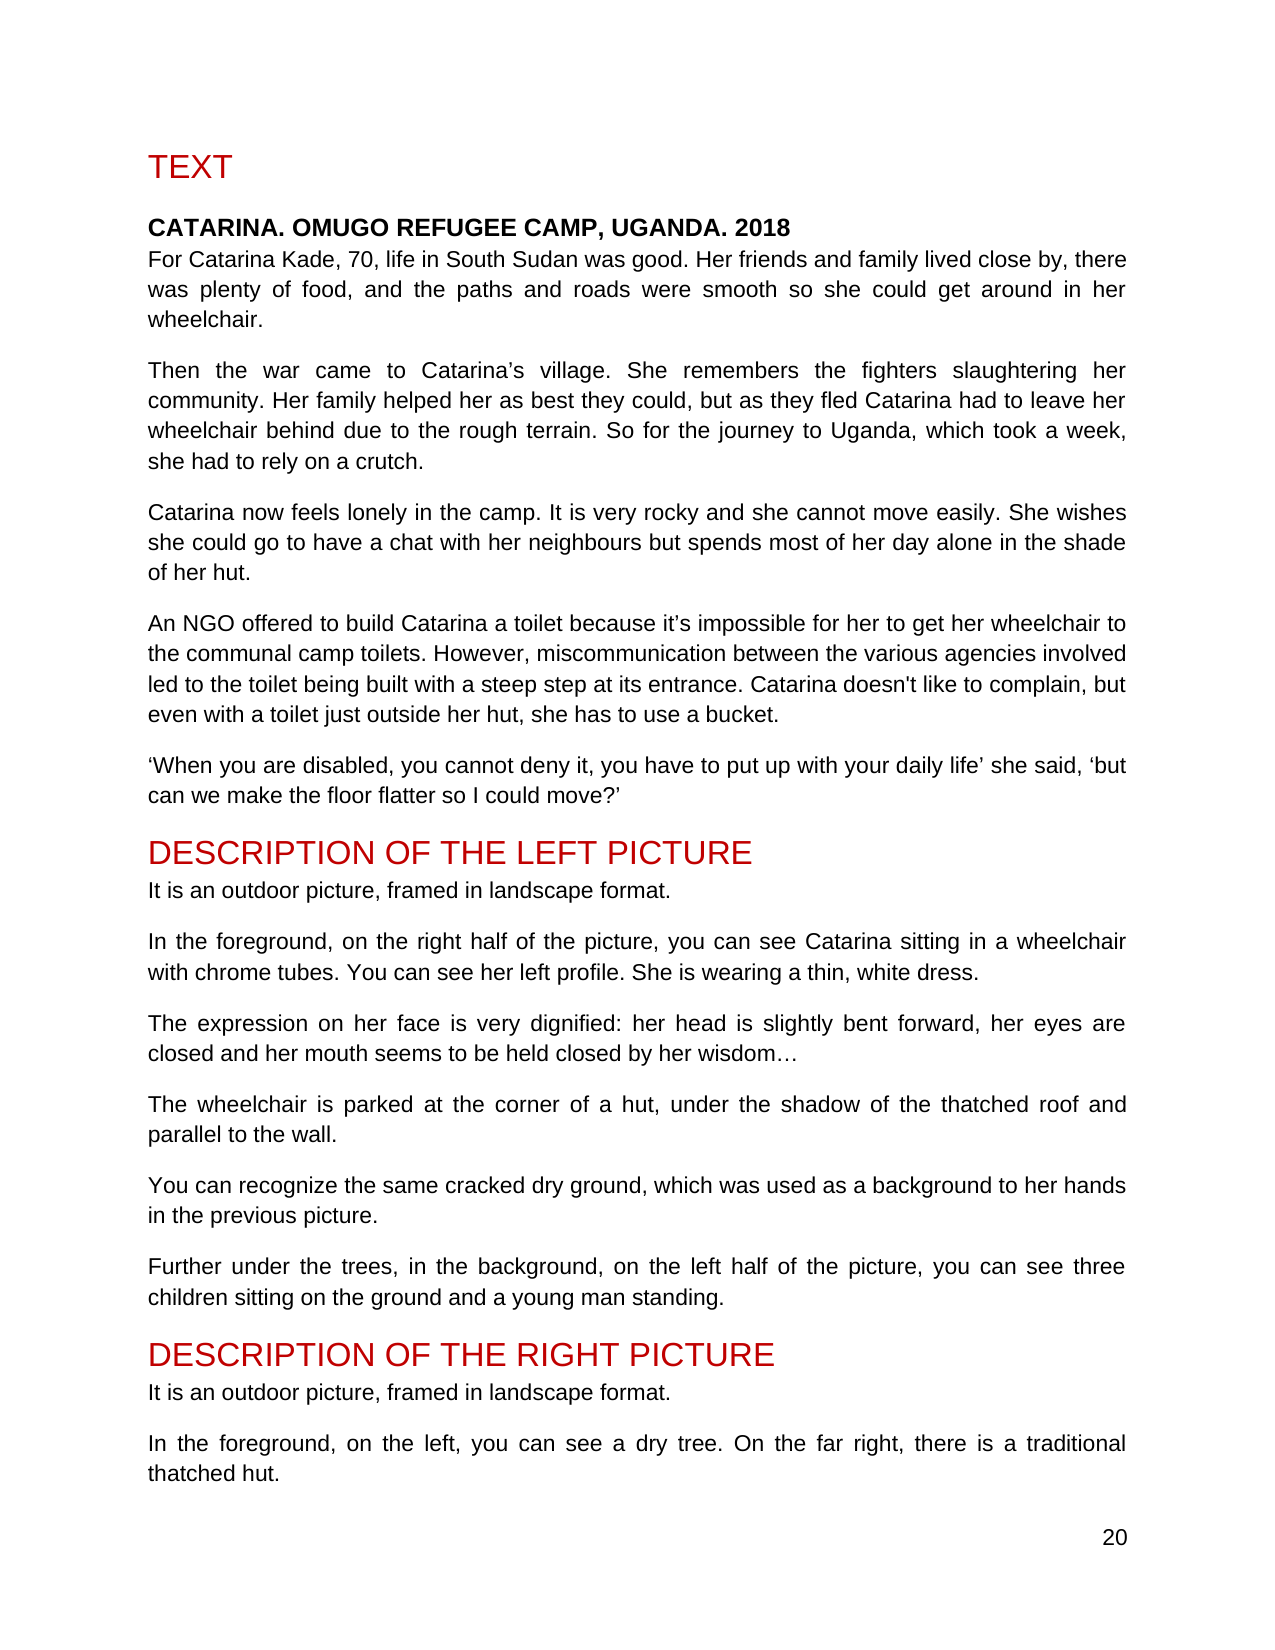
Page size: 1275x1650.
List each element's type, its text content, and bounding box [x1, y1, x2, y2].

text For Catarina Kade, 70, life in South Sudan was good. Her friends and family lived close by, there was plenty of food, and the paths and roads were smooth so she could get around in her wheelchair. [148, 246, 1127, 332]
subtitle Description of the right picture [148, 1334, 1127, 1373]
text Catarina now feels lonely in the camp. It is very rocky and she cannot move easily. She wishes she could go to have a chat with her neighbours but spends most of her day alone in the shade of her hut. [148, 499, 1127, 586]
text An NGO offered to build Catarina a toilet because it’s impossible for her to get her wheelchair to the communal camp toilets. However, miscommunication between the various agencies involved led to the toilet being built with a steep step at its entrance. Catarina doesn't like to complain, but even with a toilet just outside her hut, she has to use a bucket. [148, 610, 1127, 727]
text In the foreground, on the right half of the picture, you can see Catarina sitting in a wheelchair with chrome tubes. You can see her left profile. She is wearing a thin, white dress. [148, 928, 1127, 985]
subtitle Text [148, 148, 1127, 186]
text ‘When you are disabled, you cannot deny it, you have to put up with your daily life’ she said, ‘but can we make the floor flatter so I could move?’ [148, 752, 1127, 808]
text The expression on her face is very dignified: her head is slightly bent forward, her eyes are closed and her mouth seems to be held closed by her wisdom… [148, 1009, 1127, 1066]
text You can recognize the same cracked dry ground, which was used as a background to her hands in the previous picture. [148, 1172, 1127, 1229]
text In the foreground, on the left, you can see a dry tree. On the far right, there is a traditional thatched hut. [148, 1430, 1127, 1486]
text Then the war came to Catarina’s village. She remembers the fighters slaughtering her community. Her family helped her as best they could, but as they fled Catarina had to leave her wheelchair behind due to the rough terrain. So for the journey to Uganda, which took a week, she had to rely on a crutch. [148, 357, 1127, 474]
text The wheelchair is parked at the corner of a hut, under the shadow of the thatched roof and parallel to the wall. [148, 1091, 1127, 1147]
text Further under the trees, in the background, on the left half of the picture, you can see three children sitting on the ground and a young man standing. [148, 1253, 1127, 1310]
subtitle Description of the left picture [148, 833, 1127, 872]
text It is an outdoor picture, framed in landscape format. [148, 877, 1127, 904]
subtitle Catarina. Omugo Refugee Camp, Uganda. 2018 [148, 213, 1127, 241]
text It is an outdoor picture, framed in landscape format. [148, 1379, 1127, 1405]
